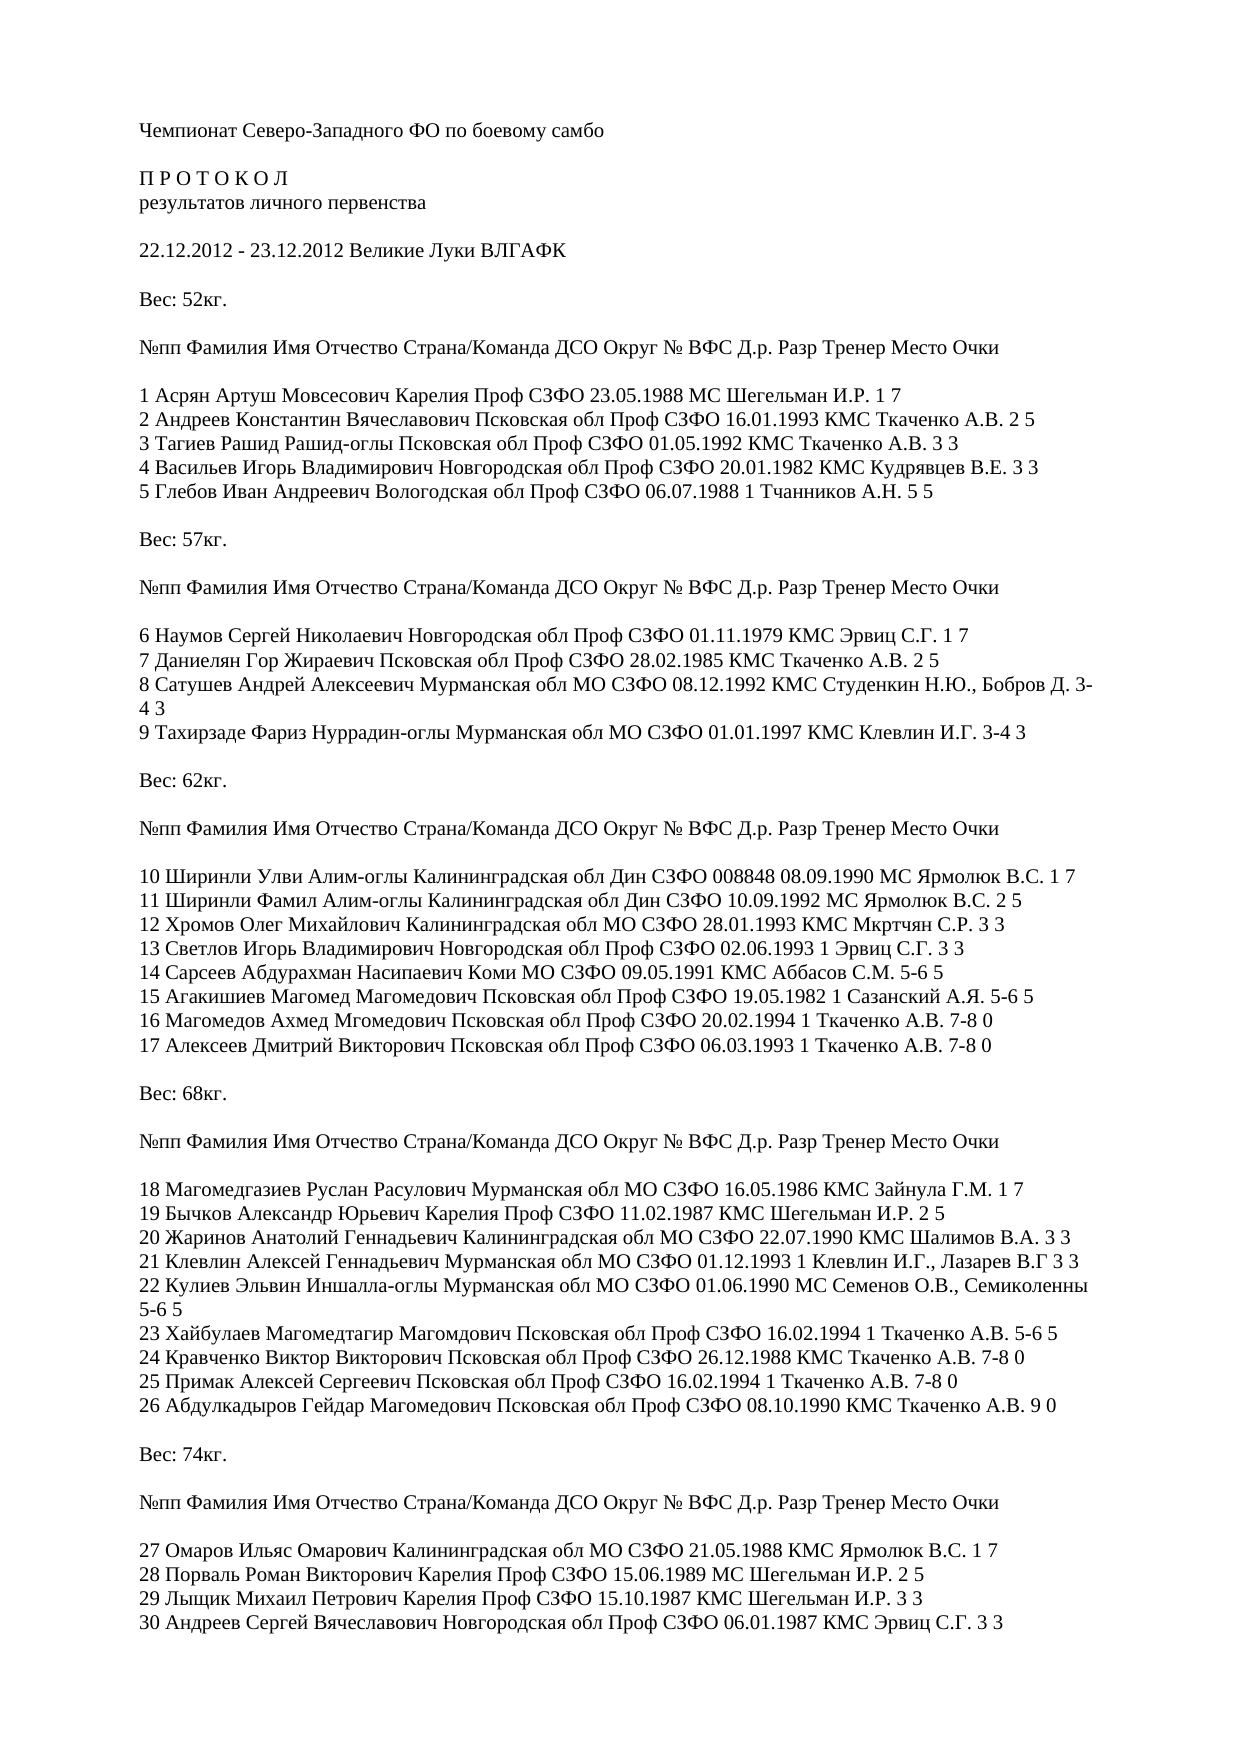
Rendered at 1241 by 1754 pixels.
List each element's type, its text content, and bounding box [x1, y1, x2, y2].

text П Р О Т О К О Л [139, 166, 1101, 190]
text результатов личного первенства [139, 190, 1101, 214]
text Вес: 68кг. [139, 1081, 1101, 1105]
text 20 Жаринов Анатолий Геннадьевич Калининградская обл МО СЗФО 22.07.1990 КМС Шалимов В.А. 3 3 [139, 1225, 1101, 1249]
text 3 Тагиев Рашид Рашид-оглы Псковская обл Проф СЗФО 01.05.1992 КМС Ткаченко А.В. 3 3 [139, 431, 1101, 455]
text №пп Фамилия Имя Отчество Страна/Команда ДСО Округ № ВФС Д.р. Разр Тренер Место Очки [139, 816, 1101, 840]
text 25 Примак Алексей Сергеевич Псковская обл Проф СЗФО 16.02.1994 1 Ткаченко А.В. 7-8 0 [139, 1369, 1101, 1393]
text 12 Хромов Олег Михайлович Калининградская обл МО СЗФО 28.01.1993 КМС Мкртчян С.Р. 3 3 [139, 912, 1101, 936]
text 23 Хайбулаев Магомедтагир Магомдович Псковская обл Проф СЗФО 16.02.1994 1 Ткаченко А.В. 5-6 5 [139, 1321, 1101, 1345]
text 19 Бычков Александр Юрьевич Карелия Проф СЗФО 11.02.1987 КМС Шегельман И.Р. 2 5 [139, 1201, 1101, 1225]
text №пп Фамилия Имя Отчество Страна/Команда ДСО Округ № ВФС Д.р. Разр Тренер Место Очки [139, 1129, 1101, 1153]
text 14 Сарсеев Абдурахман Насипаевич Коми МО СЗФО 09.05.1991 КМС Аббасов С.М. 5-6 5 [139, 960, 1101, 984]
text 28 Порваль Роман Викторович Карелия Проф СЗФО 15.06.1989 МС Шегельман И.Р. 2 5 [139, 1562, 1101, 1586]
text 2 Андреев Константин Вячеславович Псковская обл Проф СЗФО 16.01.1993 КМС Ткаченко А.В. 2 5 [139, 407, 1101, 431]
text №пп Фамилия Имя Отчество Страна/Команда ДСО Округ № ВФС Д.р. Разр Тренер Место Очки [139, 575, 1101, 599]
text 9 Тахирзаде Фариз Нуррадин-оглы Мурманская обл МО СЗФО 01.01.1997 КМС Клевлин И.Г. 3-4 3 [139, 720, 1101, 744]
text 7 Даниелян Гор Жираевич Псковская обл Проф СЗФО 28.02.1985 КМС Ткаченко А.В. 2 5 [139, 647, 1101, 672]
text Вес: 52кг. [139, 287, 1101, 311]
text Вес: 57кг. [139, 527, 1101, 551]
text 10 Ширинли Улви Алим-оглы Калининградская обл Дин СЗФО 008848 08.09.1990 МС Ярмолюк В.С. 1 7 [139, 864, 1101, 888]
text Вес: 62кг. [139, 768, 1101, 792]
text 29 Лыщик Михаил Петрович Карелия Проф СЗФО 15.10.1987 КМС Шегельман И.Р. 3 3 [139, 1586, 1101, 1610]
text 24 Кравченко Виктор Викторович Псковская обл Проф СЗФО 26.12.1988 КМС Ткаченко А.В. 7-8 0 [139, 1345, 1101, 1369]
text Чемпионат Северо-Западного ФО по боевому самбо [139, 118, 1101, 142]
text №пп Фамилия Имя Отчество Страна/Команда ДСО Округ № ВФС Д.р. Разр Тренер Место Очки [139, 335, 1101, 359]
text 4 Васильев Игорь Владимирович Новгородская обл Проф СЗФО 20.01.1982 КМС Кудрявцев В.Е. 3 3 [139, 455, 1101, 479]
text 13 Светлов Игорь Владимирович Новгородская обл Проф СЗФО 02.06.1993 1 Эрвиц С.Г. 3 3 [139, 936, 1101, 960]
text 6 Наумов Сергей Николаевич Новгородская обл Проф СЗФО 01.11.1979 КМС Эрвиц С.Г. 1 7 [139, 623, 1101, 647]
text 15 Агакишиев Магомед Магомедович Псковская обл Проф СЗФО 19.05.1982 1 Сазанский А.Я. 5-6 5 [139, 984, 1101, 1008]
text 22 Кулиев Эльвин Иншалла-оглы Мурманская обл МО СЗФО 01.06.1990 МС Семенов О.В., Семиколенны 5-6 5 [139, 1273, 1101, 1321]
text 17 Алексеев Дмитрий Викторович Псковская обл Проф СЗФО 06.03.1993 1 Ткаченко А.В. 7-8 0 [139, 1032, 1101, 1057]
text 16 Магомедов Ахмед Мгомедович Псковская обл Проф СЗФО 20.02.1994 1 Ткаченко А.В. 7-8 0 [139, 1008, 1101, 1032]
text 27 Омаров Ильяс Омарович Калининградская обл МО СЗФО 21.05.1988 КМС Ярмолюк В.С. 1 7 [139, 1538, 1101, 1562]
text 1 Асрян Артуш Мовсесович Карелия Проф СЗФО 23.05.1988 МС Шегельман И.Р. 1 7 [139, 383, 1101, 407]
text 30 Андреев Сергей Вячеславович Новгородская обл Проф СЗФО 06.01.1987 КМС Эрвиц С.Г. 3 3 [139, 1610, 1101, 1634]
text 21 Клевлин Алексей Геннадьевич Мурманская обл МО СЗФО 01.12.1993 1 Клевлин И.Г., Лазарев В.Г 3 3 [139, 1249, 1101, 1273]
text 18 Магомедгазиев Руслан Расулович Мурманская обл МО СЗФО 16.05.1986 КМС Зайнула Г.М. 1 7 [139, 1177, 1101, 1201]
text №пп Фамилия Имя Отчество Страна/Команда ДСО Округ № ВФС Д.р. Разр Тренер Место Очки [139, 1490, 1101, 1514]
text 22.12.2012 - 23.12.2012 Великие Луки ВЛГАФК [139, 238, 1101, 262]
text 8 Сатушев Андрей Алексеевич Мурманская обл МО СЗФО 08.12.1992 КМС Студенкин Н.Ю., Бобров Д. 3-4 3 [139, 672, 1101, 720]
text 5 Глебов Иван Андреевич Вологодская обл Проф СЗФО 06.07.1988 1 Тчанников А.Н. 5 5 [139, 479, 1101, 503]
text 26 Абдулкадыров Гейдар Магомедович Псковская обл Проф СЗФО 08.10.1990 КМС Ткаченко А.В. 9 0 [139, 1393, 1101, 1417]
text Вес: 74кг. [139, 1442, 1101, 1466]
text 11 Ширинли Фамил Алим-оглы Калининградская обл Дин СЗФО 10.09.1992 МС Ярмолюк В.С. 2 5 [139, 888, 1101, 912]
